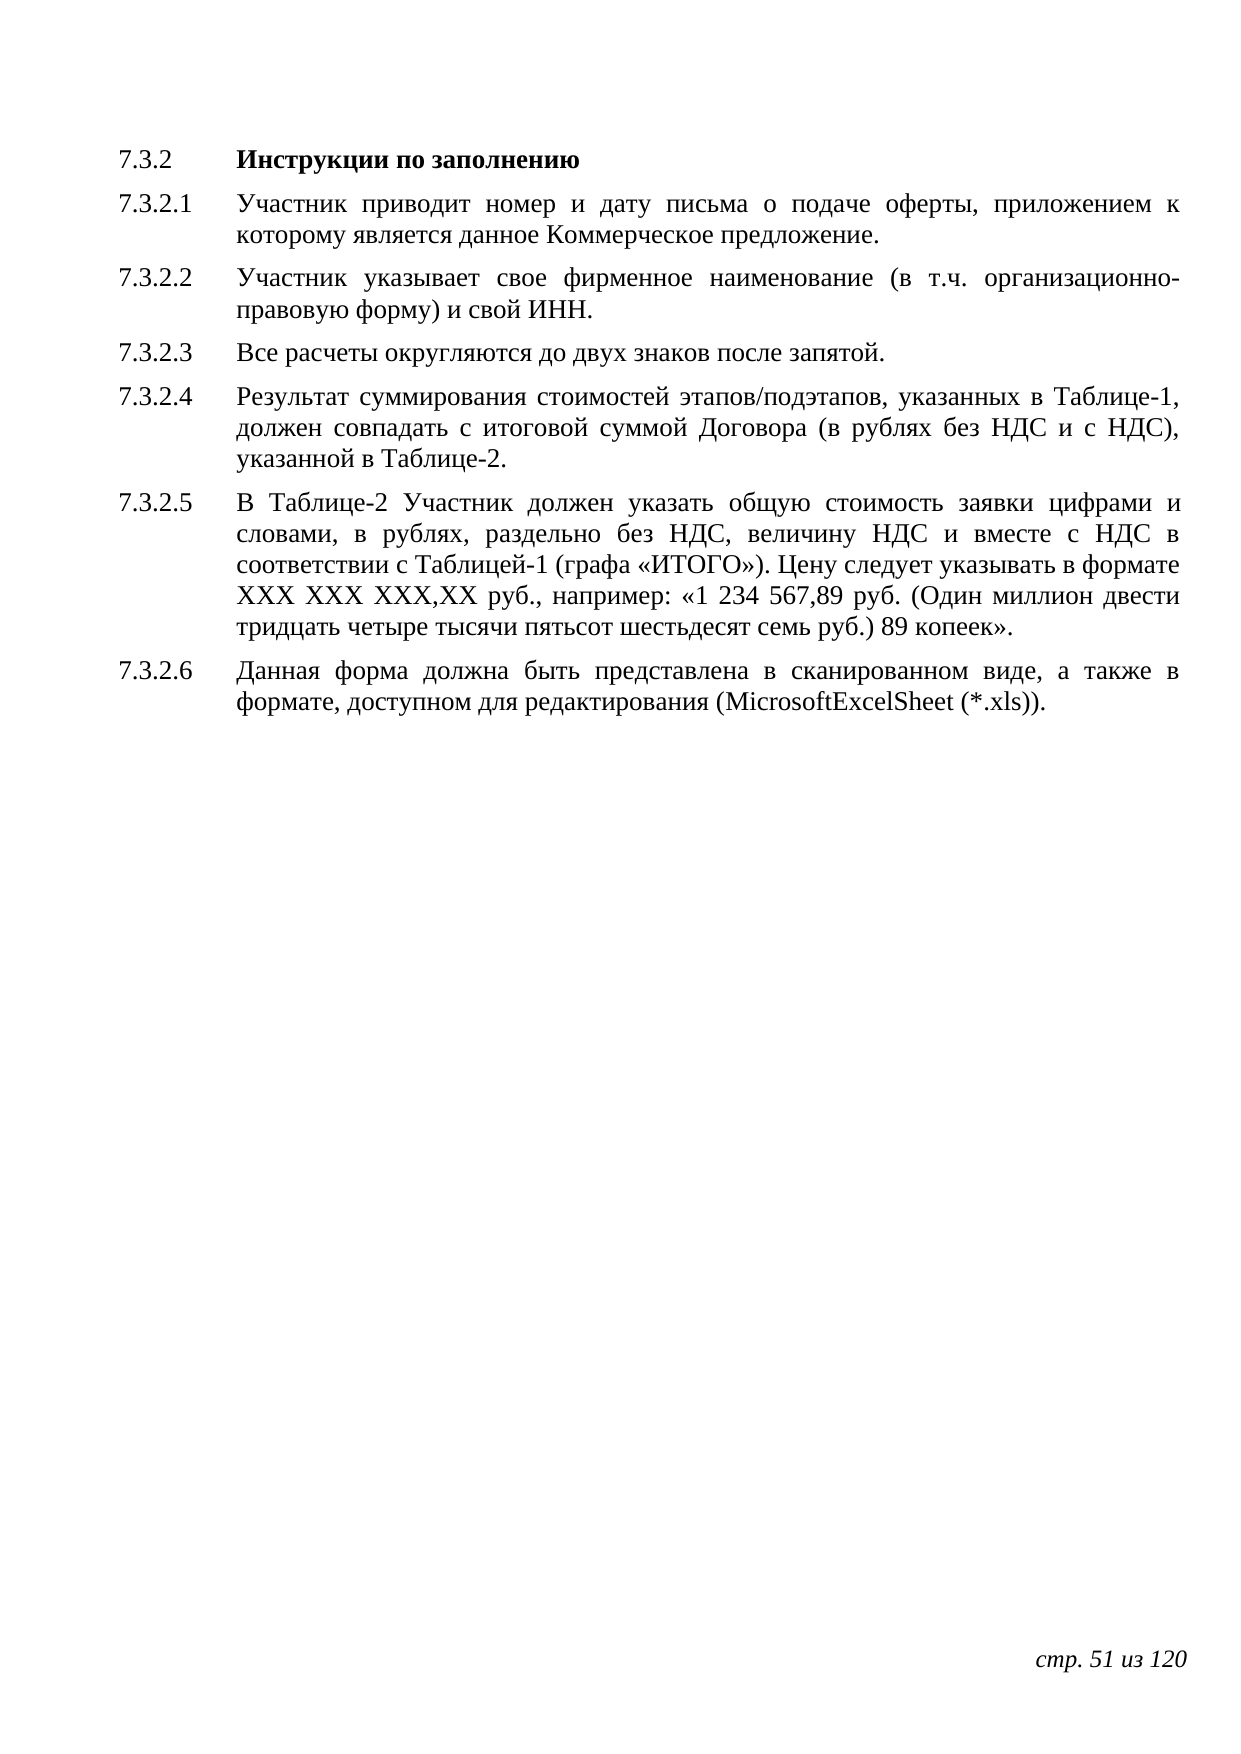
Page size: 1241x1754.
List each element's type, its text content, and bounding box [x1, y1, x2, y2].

text Участник приводит номер и дату письма о подаче оферты, приложением к которому является данное Коммерческое предложение. [118, 187, 1181, 249]
text Инструкции по заполнению [118, 143, 1181, 174]
text В Таблице-2 Участник должен указать общую стоимость заявки цифрами и словами, в рублях, раздельно без НДС, величину НДС и вместе с НДС в соответствии с Таблицей-1 (графа «ИТОГО»). Цену следует указывать в формате ХХХ ХХХ ХХХ,ХХ руб., например: «1 234 567,89 руб. (Один миллион двести тридцать четыре тысячи пятьсот шестьдесят семь руб.) 89 копеек». [118, 486, 1181, 642]
text Все расчеты округляются до двух знаков после запятой. [118, 336, 1181, 367]
text Результат суммирования стоимостей этапов/подэтапов, указанных в Таблице-1, должен совпадать с итоговой суммой Договора (в рублях без НДС и с НДС), указанной в Таблице-2. [118, 380, 1181, 473]
text Данная форма должна быть представлена в сканированном виде, а также в формате, доступном для редактирования (MicrosoftExcelSheet (*.xls)). [118, 654, 1181, 716]
text Участник указывает свое фирменное наименование (в т.ч. организационно-правовую форму) и свой ИНН. [118, 262, 1181, 324]
